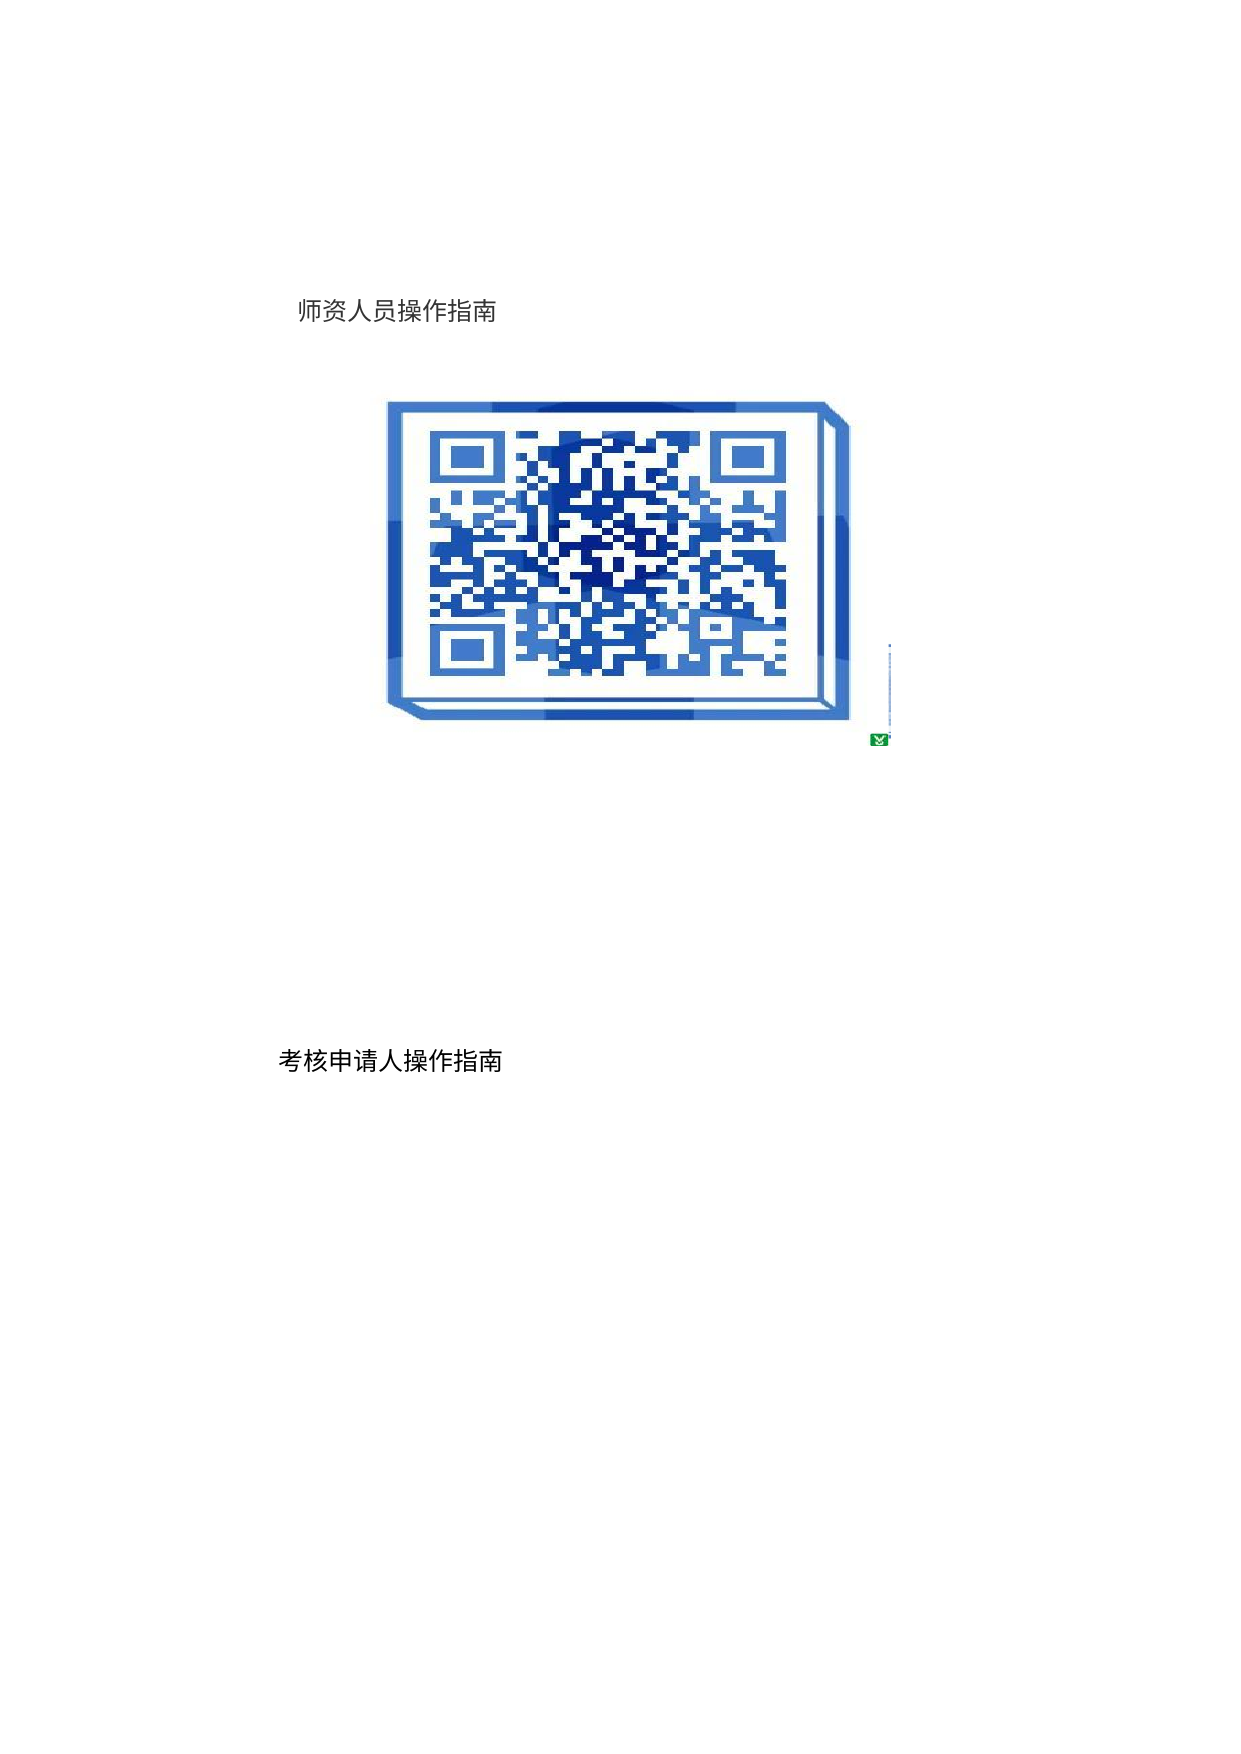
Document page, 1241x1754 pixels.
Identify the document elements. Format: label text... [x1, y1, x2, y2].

text 师资人员操作指南 [187, 291, 1053, 328]
picture [349, 375, 891, 746]
text 考核申请人操作指南 [187, 1041, 1053, 1078]
